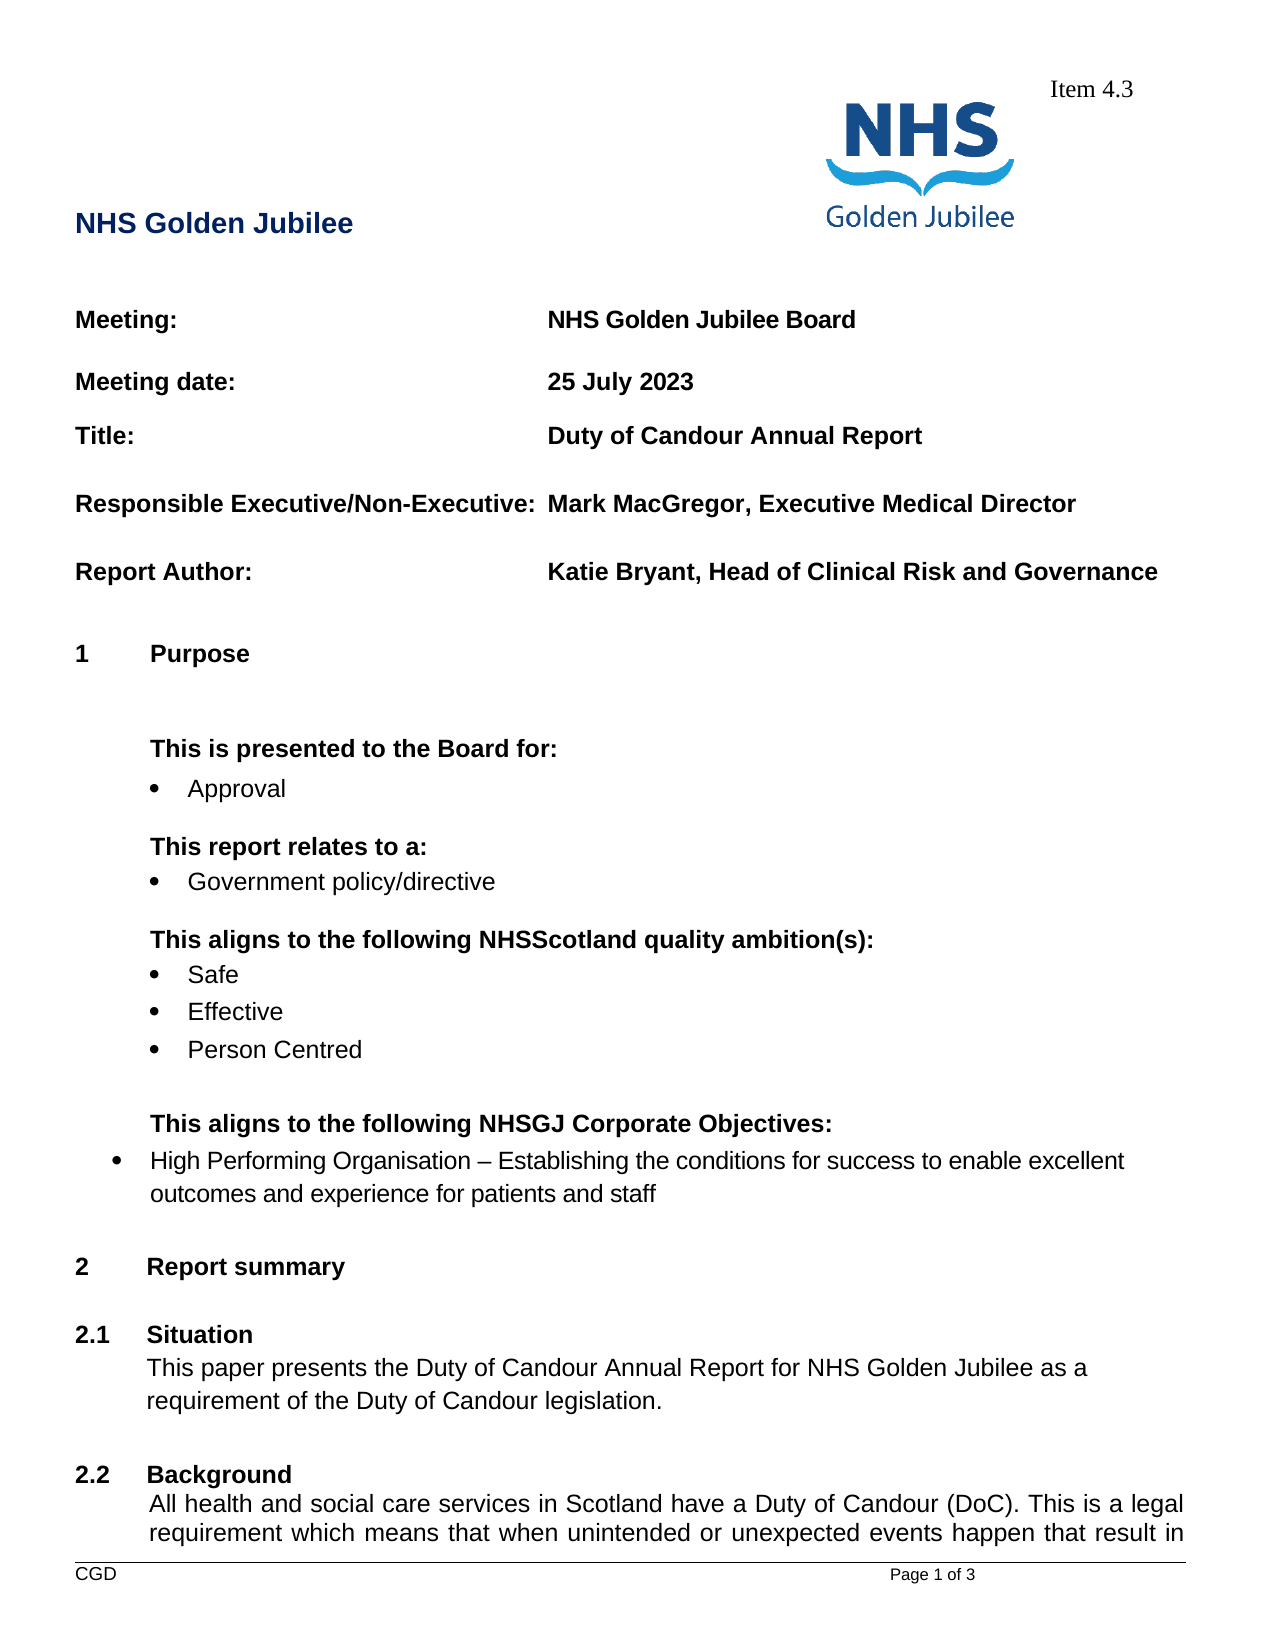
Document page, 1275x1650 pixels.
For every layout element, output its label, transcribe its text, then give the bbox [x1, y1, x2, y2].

list Effective [150, 997, 1186, 1026]
subtitle 2.2 Background [75, 1460, 1186, 1489]
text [149, 1489, 1186, 1547]
text This paper presents the Duty of Candour Annual Report for NHS Golden Jubilee as a requirement of the Duty of Candour legislation. [146, 1353, 1186, 1415]
subtitle Title: Duty of Candour Annual Report [75, 421, 1186, 449]
subtitle Approval [150, 774, 1186, 803]
subtitle Meeting: NHS Golden Jubilee Board [75, 305, 1186, 334]
subtitle This aligns to the following NHSScotland quality ambition(s): [150, 925, 1186, 954]
list Person Centred [150, 1034, 1186, 1063]
subtitle This is presented to the Board for: [150, 734, 1186, 763]
subtitle 2 Report summary [75, 1252, 1186, 1281]
subtitle Responsible Executive/Non-Executive: Mark MacGregor, Executive Medical Director [75, 489, 1186, 518]
subtitle Report Author: Katie Bryant, Head of Clinical Risk and Governance [75, 557, 1186, 586]
picture [825, 102, 1014, 234]
text Meeting date: 25 July 2023 [75, 367, 1186, 396]
list Government policy/directive [150, 867, 1186, 896]
list High Performing Organisation – Establishing the conditions for success to enable excellent outcomes and experience for patients and staff [112, 1146, 1186, 1208]
subtitle This report relates to a: [150, 832, 1186, 861]
text This aligns to the following NHSGJ Corporate Objectives: [150, 1109, 1186, 1138]
list Safe [150, 960, 1186, 989]
subtitle NHS Golden Jubilee [75, 103, 1216, 240]
subtitle 2.1 Situation [75, 1320, 1186, 1349]
subtitle 1 Purpose [75, 639, 1186, 668]
